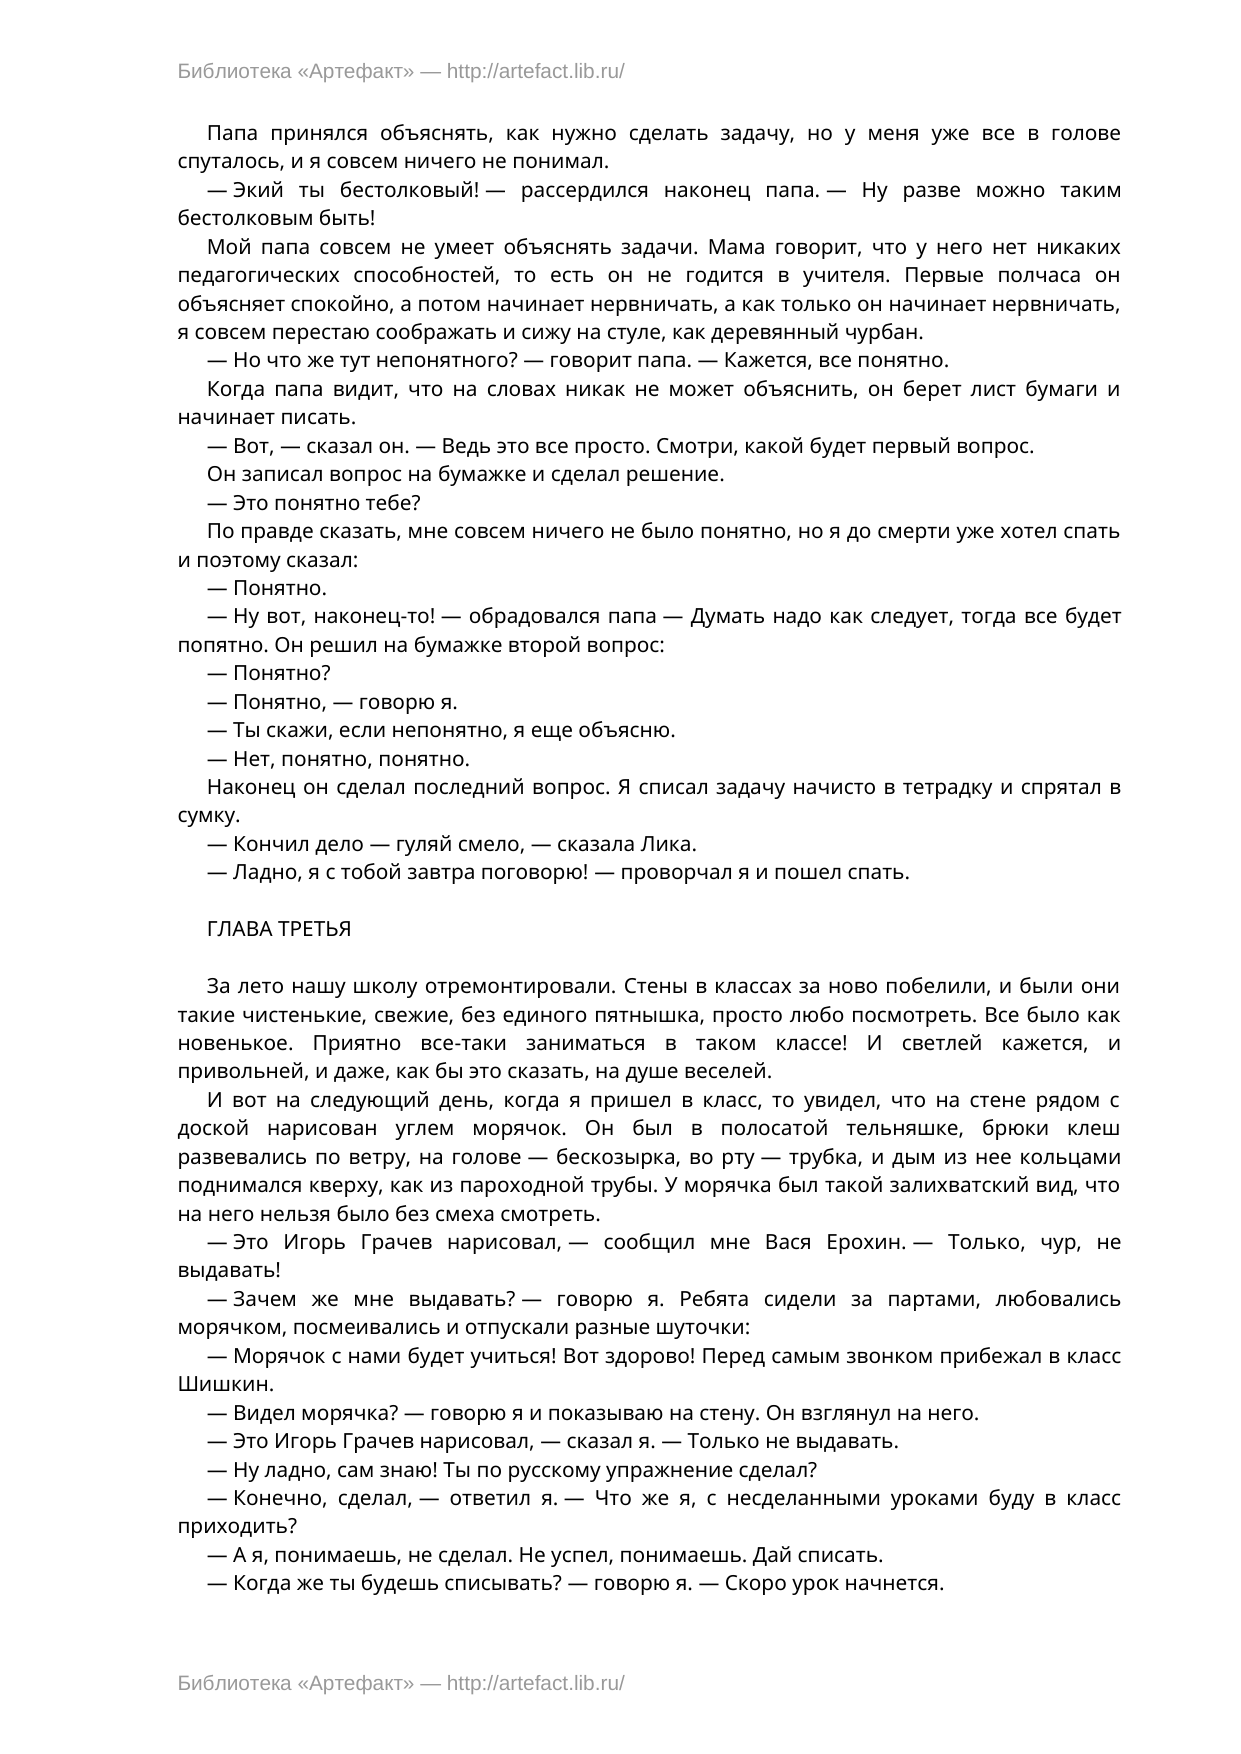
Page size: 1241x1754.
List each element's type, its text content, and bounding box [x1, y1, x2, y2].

text — Понятно, — говорю я. [177, 687, 1122, 715]
text Когда папа видит, что на словах никак не может объяснить, он берет лист бумаги и начинает писать. [177, 374, 1122, 431]
text — Видел морячка? — говорю я и показываю на стену. Он взглянул на него. [177, 1398, 1122, 1426]
text — Это Игорь Грачев нарисовал, — сообщил мне Вася Ерохин. — Только, чур, не выдавать! [177, 1227, 1122, 1284]
text — Это понятно тебе? [177, 488, 1122, 516]
text — Ну вот, наконец-то! — обрадовался папа — Думать надо как следует, тогда все будет попятно. Он решил на бумажке второй вопрос: [177, 602, 1122, 658]
text — Ладно, я с тобой завтра поговорю! — проворчал я и пошел спать. [177, 857, 1122, 886]
text — Понятно. [177, 573, 1122, 602]
text Он записал вопрос на бумажке и сделал решение. [177, 459, 1122, 488]
text За лето нашу школу отремонтировали. Стены в классах за ново побелили, и были они такие чистенькие, свежие, без единого пятнышка, просто любо посмотреть. Все было как новенькое. Приятно все-таки заниматься в таком классе! И светлей кажется, и привольней, и даже, как бы это сказать, на душе веселей. [177, 971, 1122, 1085]
text — Экий ты бестолковый! — рассердился наконец папа. — Ну разве можно таким бестолковым быть! [177, 175, 1122, 232]
text — Конечно, сделал, — ответил я. — Что же я, с несделанными уроками буду в класс приходить? [177, 1483, 1122, 1540]
text — Кончил дело — гуляй смело, — сказала Лика. [177, 829, 1122, 857]
text Мой папа совсем не умеет объяснять задачи. Мама говорит, что у него нет никаких педагогических способностей, то есть он не годится в учителя. Первые полчаса он объясняет спокойно, а потом начинает нервничать, а как только он начинает нервничать, я совсем перестаю соображать и сижу на стуле, как деревянный чурбан. [177, 232, 1122, 346]
text Папа принялся объяснять, как нужно сделать задачу, но у меня уже все в голове спуталось, и я совсем ничего не понимал. [177, 118, 1122, 175]
text — Это Игорь Грачев нарисовал, — сказал я. — Только не выдавать. [177, 1426, 1122, 1455]
text — Когда же ты будешь списывать? — говорю я. — Скоро урок начнется. [177, 1568, 1122, 1597]
text По правде сказать, мне совсем ничего не было понятно, но я до смерти уже хотел спать и поэтому сказал: [177, 516, 1122, 573]
text — Ну ладно, сам знаю! Ты по русскому упражнение сделал? [177, 1455, 1122, 1483]
text — Понятно? [177, 658, 1122, 687]
text — Морячок с нами будет учиться! Вот здорово! Перед самым звонком прибежал в класс Шишкин. [177, 1341, 1122, 1398]
text — А я, понимаешь, не сделал. Не успел, понимаешь. Дай списать. [177, 1540, 1122, 1568]
text Наконец он сделал последний вопрос. Я списал задачу начисто в тетрадку и спрятал в сумку. [177, 772, 1122, 829]
text И вот на следующий день, когда я пришел в класс, то увидел, что на стене рядом с доской нарисован углем морячок. Он был в полосатой тельняшке, брюки клеш развевались по ветру, на голове — бескозырка, во рту — трубка, и дым из нее кольцами поднимался кверху, как из пароходной трубы. У морячка был такой залихватский вид, что на него нельзя было без смеха смотреть. [177, 1085, 1122, 1227]
text — Нет, понятно, понятно. [177, 744, 1122, 772]
text — Ты скажи, если непонятно, я еще объясню. [177, 715, 1122, 744]
subtitle ГЛАВА ТРЕТЬЯ [177, 914, 1122, 943]
text — Вот, — сказал он. — Ведь это все просто. Смотри, какой будет первый вопрос. [177, 431, 1122, 459]
text — Зачем же мне выдавать? — говорю я. Ребята сидели за партами, любовались морячком, посмеивались и отпускали разные шуточки: [177, 1284, 1122, 1341]
text — Но что же тут непонятного? — говорит папа. — Кажется, все понятно. [177, 346, 1122, 374]
